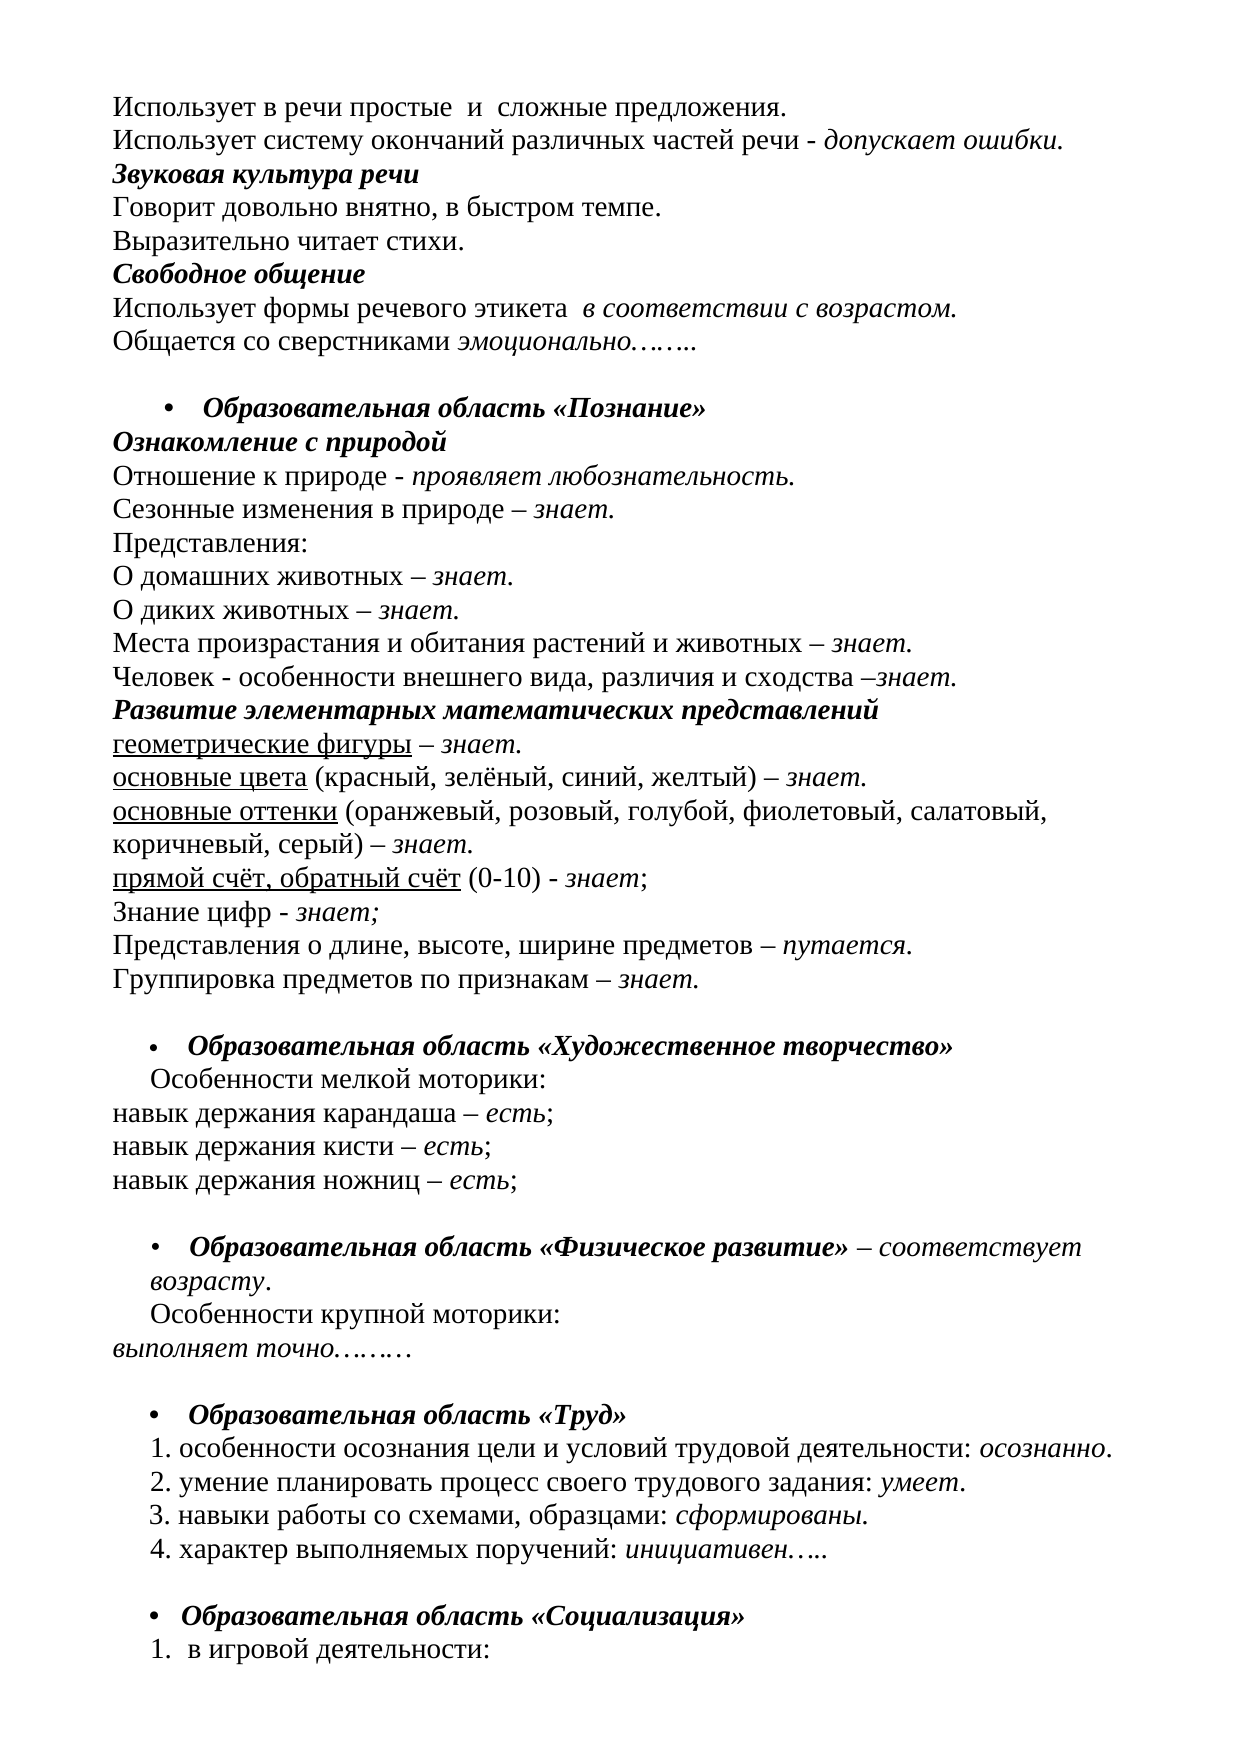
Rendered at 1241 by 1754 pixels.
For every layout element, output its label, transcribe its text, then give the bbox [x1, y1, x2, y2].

text 4. характер выполняемых поручений: инициативен….. [150, 1531, 1152, 1564]
text навык держания ножниц – есть; [112, 1162, 1152, 1196]
text • Образовательная область «Социализация» [112, 1598, 1152, 1632]
text 2. умение планировать процесс своего трудового задания: умеет. [150, 1464, 1152, 1497]
text • Образовательная область «Труд» [112, 1397, 1152, 1430]
text О домашних животных – знает. [112, 558, 1152, 592]
list в игровой деятельности: [150, 1632, 1152, 1665]
list Образовательная область «Художественное творчество» [150, 1028, 1152, 1061]
text Человек - особенности внешнего вида, различия и сходства –знает. [112, 659, 1152, 692]
text Развитие элементарных математических представлений [112, 692, 1152, 726]
text Звуковая культура речи [112, 156, 1152, 189]
text навык держания карандаша – есть; [112, 1095, 1152, 1128]
text Представления о длине, высоте, ширине предметов – путается. [112, 927, 1152, 961]
text Ознакомление с природой [112, 424, 1152, 458]
text выполняет точно……… [112, 1330, 1152, 1363]
text Сезонные изменения в природе – знает. [112, 491, 1152, 525]
text О диких животных – знает. [112, 592, 1152, 625]
text Места произрастания и обитания растений и животных – знает. [112, 625, 1152, 659]
text коричневый, серый) – знает. [112, 827, 1152, 860]
text Представления: [112, 525, 1152, 558]
text основные оттенки (оранжевый, розовый, голубой, фиолетовый, салатовый, [112, 793, 1152, 827]
text навык держания кисти – есть; [112, 1128, 1152, 1162]
text Использует формы речевого этикета в соответствии с возрастом. [112, 290, 1152, 323]
text 3. навыки работы со схемами, образцами: сформированы. [112, 1497, 1152, 1531]
text Группировка предметов по признакам – знает. [112, 961, 1152, 994]
text Особенности крупной моторики: [150, 1296, 1152, 1330]
text 1. особенности осознания цели и условий трудовой деятельности: осознанно. [150, 1430, 1152, 1464]
text Выразительно читает стихи. [112, 223, 1152, 256]
text Знание цифр - знает; [112, 894, 1152, 927]
text Использует систему окончаний различных частей речи - допускает ошибки. [112, 122, 1152, 156]
text Использует в речи простые и сложные предложения. [112, 89, 1152, 122]
text геометрические фигуры – знает. [112, 726, 1152, 759]
text прямой счёт, обратный счёт (0-10) - знает; [112, 860, 1152, 894]
text Общается со сверстниками эмоционально…….. [112, 323, 1152, 357]
text Отношение к природе - проявляет любознательность. [112, 458, 1152, 491]
text Говорит довольно внятно, в быстром темпе. [112, 189, 1152, 223]
text Свободное общение [112, 256, 1152, 290]
text • Образовательная область «Физическое развитие» – соответствует возрасту. [150, 1229, 1152, 1296]
text • Образовательная область «Познание» [112, 391, 1152, 424]
text Особенности мелкой моторики: [150, 1061, 1152, 1095]
text основные цвета (красный, зелёный, синий, желтый) – знает. [112, 759, 1152, 793]
